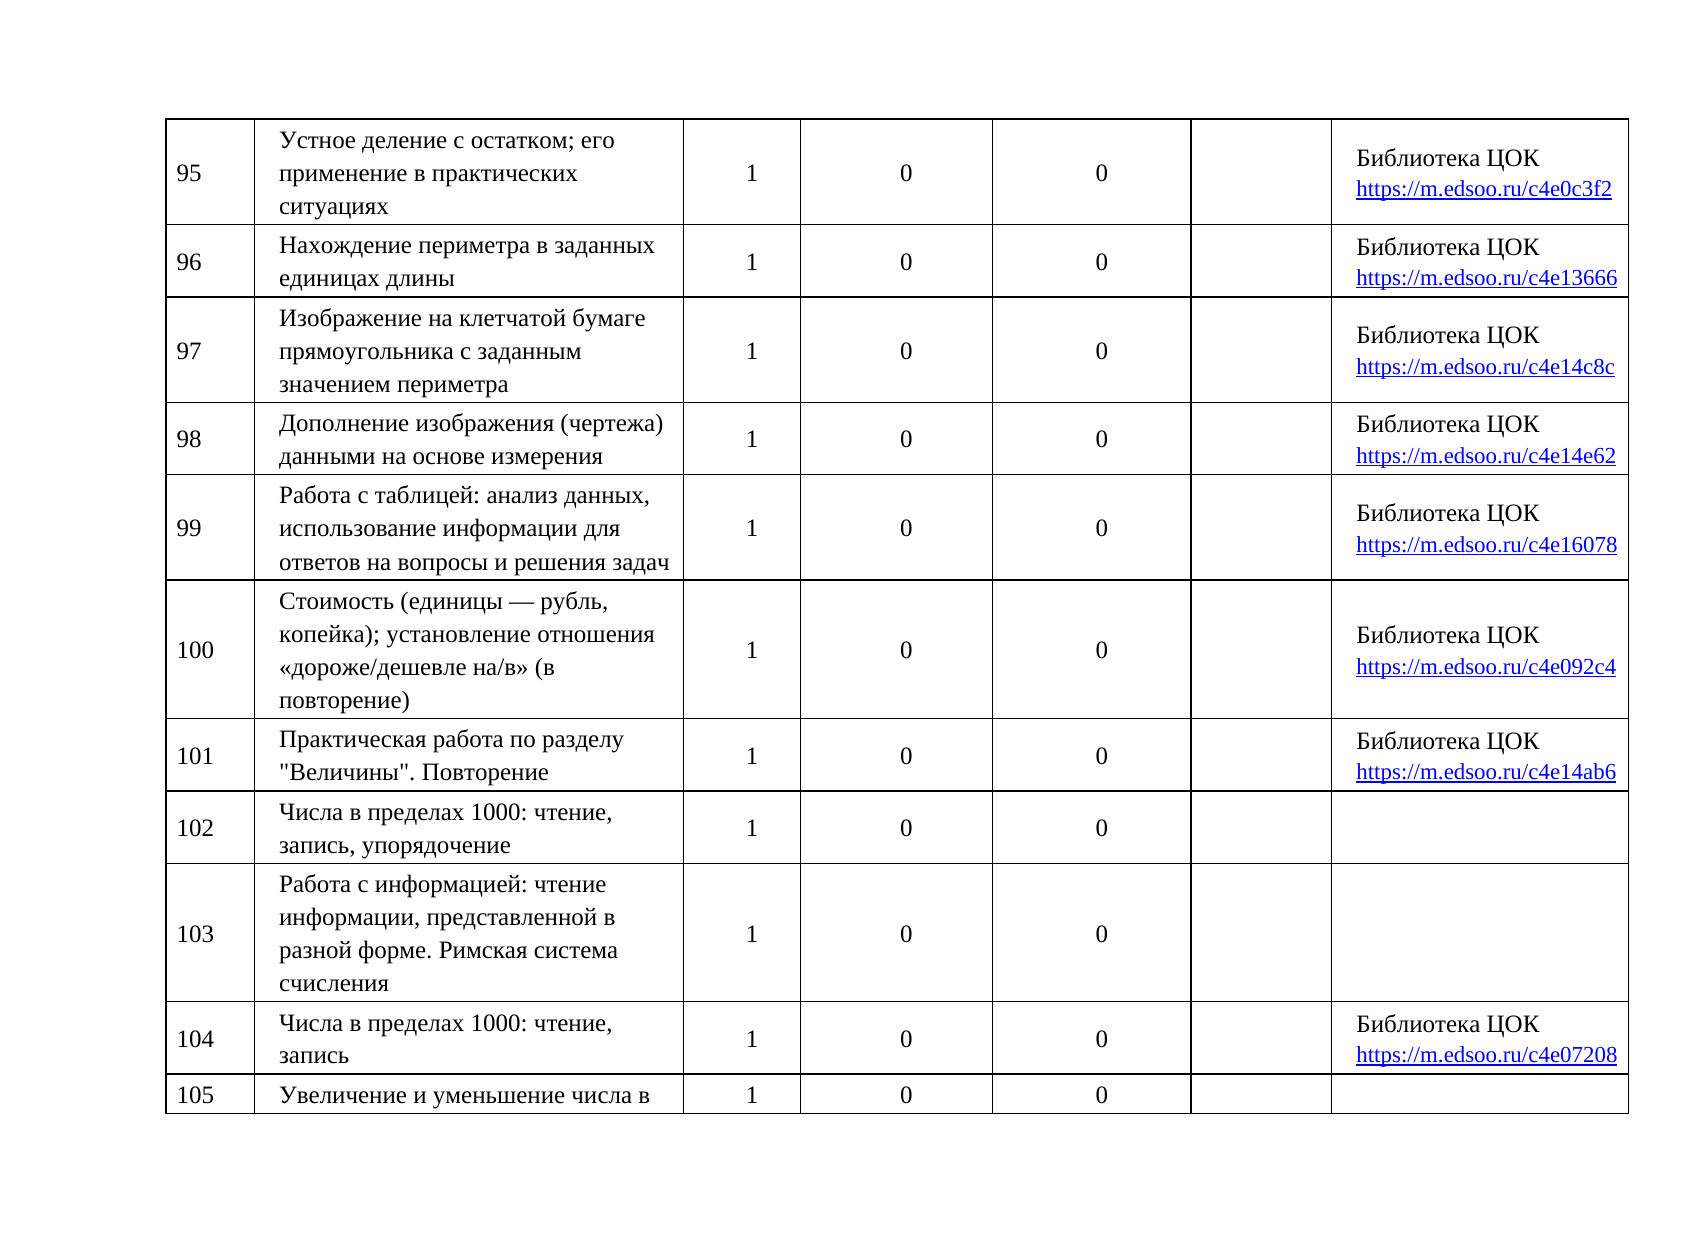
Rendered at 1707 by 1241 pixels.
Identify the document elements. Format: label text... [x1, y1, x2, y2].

table_cell 0 [801, 298, 992, 401]
table_cell Библиотека ЦОК https://m.edsoo.ru/c4e14ab6 [1332, 719, 1628, 790]
table_cell 0 [993, 581, 1190, 718]
table_cell 0 [801, 225, 992, 296]
table_cell 0 [801, 581, 992, 718]
table_cell Библиотека ЦОК https://m.edsoo.ru/c4e16078 [1332, 475, 1628, 579]
table_cell 100 [167, 581, 254, 718]
table_cell 1 [684, 719, 800, 790]
table_cell 1 [684, 1002, 800, 1073]
table_cell 105 [167, 1075, 254, 1113]
table_cell 104 [167, 1002, 254, 1073]
table_cell 0 [993, 1002, 1190, 1073]
table_cell [1192, 225, 1331, 296]
table_cell 1 [684, 298, 800, 401]
table_cell 0 [993, 864, 1190, 1001]
table_cell Библиотека ЦОК https://m.edsoo.ru/c4e0c3f2 [1332, 120, 1628, 223]
table_cell 0 [993, 403, 1190, 474]
table_cell 0 [993, 298, 1190, 401]
table_cell 1 [684, 403, 800, 474]
table_cell Изображение на клетчатой бумаге прямоугольника с заданным значением периметра [255, 298, 683, 401]
table_cell 0 [993, 225, 1190, 296]
table_cell Стоимость (единицы — рубль, копейка); установление отношения «дороже/дешевле на/в» (в повторение) [255, 581, 683, 718]
table_cell 97 [167, 298, 254, 401]
table_cell Работа с информацией: чтение информации, представленной в разной форме. Римская система счисления [255, 864, 683, 1001]
table_cell 1 [684, 120, 800, 223]
table_cell [1332, 864, 1628, 1001]
table_cell 0 [801, 403, 992, 474]
table_cell 0 [801, 1002, 992, 1073]
table_cell [1192, 581, 1331, 718]
table_cell 0 [993, 719, 1190, 790]
table_cell [1192, 864, 1331, 1001]
table_cell 1 [684, 475, 800, 579]
table_cell 102 [167, 792, 254, 862]
table_cell Библиотека ЦОК https://m.edsoo.ru/c4e14c8c [1332, 298, 1628, 401]
table_cell [1192, 120, 1331, 223]
table_cell [1192, 403, 1331, 474]
table_cell Библиотека ЦОК https://m.edsoo.ru/c4e07208 [1332, 1002, 1628, 1073]
table_cell 0 [801, 792, 992, 862]
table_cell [255, 1075, 683, 1113]
table_cell Нахождение периметра в заданных единицах длины [255, 225, 683, 296]
table_cell 0 [801, 864, 992, 1001]
table_cell 0 [801, 475, 992, 579]
table_cell 96 [167, 225, 254, 296]
table_cell [1192, 298, 1331, 401]
table_cell [1192, 1002, 1331, 1073]
table_cell 0 [801, 120, 992, 223]
table_cell 0 [801, 719, 992, 790]
table_cell [1192, 719, 1331, 790]
table_cell Устное деление с остатком; его применение в практических ситуациях [255, 120, 683, 223]
table_cell Практическая работа по разделу "Величины". Повторение [255, 719, 683, 790]
table_cell 1 [684, 792, 800, 862]
table_cell [1332, 1075, 1628, 1113]
table_cell 0 [993, 792, 1190, 862]
table_cell Числа в пределах 1000: чтение, запись [255, 1002, 683, 1073]
table_cell 101 [167, 719, 254, 790]
table_cell [1192, 475, 1331, 579]
table_cell 0 [801, 1075, 992, 1113]
table_cell 99 [167, 475, 254, 579]
table_cell 0 [993, 120, 1190, 223]
table_cell Библиотека ЦОК https://m.edsoo.ru/c4e13666 [1332, 225, 1628, 296]
table_cell Работа с таблицей: анализ данных, использование информации для ответов на вопросы и решения задач [255, 475, 683, 579]
table_cell 1 [684, 864, 800, 1001]
table_cell 0 [993, 475, 1190, 579]
table_cell [1192, 1075, 1331, 1113]
table_cell 98 [167, 403, 254, 474]
table_cell 95 [167, 120, 254, 223]
table_cell Библиотека ЦОК https://m.edsoo.ru/c4e092c4 [1332, 581, 1628, 718]
table_cell 1 [684, 225, 800, 296]
table_cell Дополнение изображения (чертежа) данными на основе измерения [255, 403, 683, 474]
table_cell 1 [684, 581, 800, 718]
table_cell Числа в пределах 1000: чтение, запись, упорядочение [255, 792, 683, 862]
table_cell Библиотека ЦОК https://m.edsoo.ru/c4e14e62 [1332, 403, 1628, 474]
table_cell 1 [684, 1075, 800, 1113]
table_cell [1192, 792, 1331, 862]
table_cell 0 [993, 1075, 1190, 1113]
table_cell [1332, 792, 1628, 862]
table_cell 103 [167, 864, 254, 1001]
